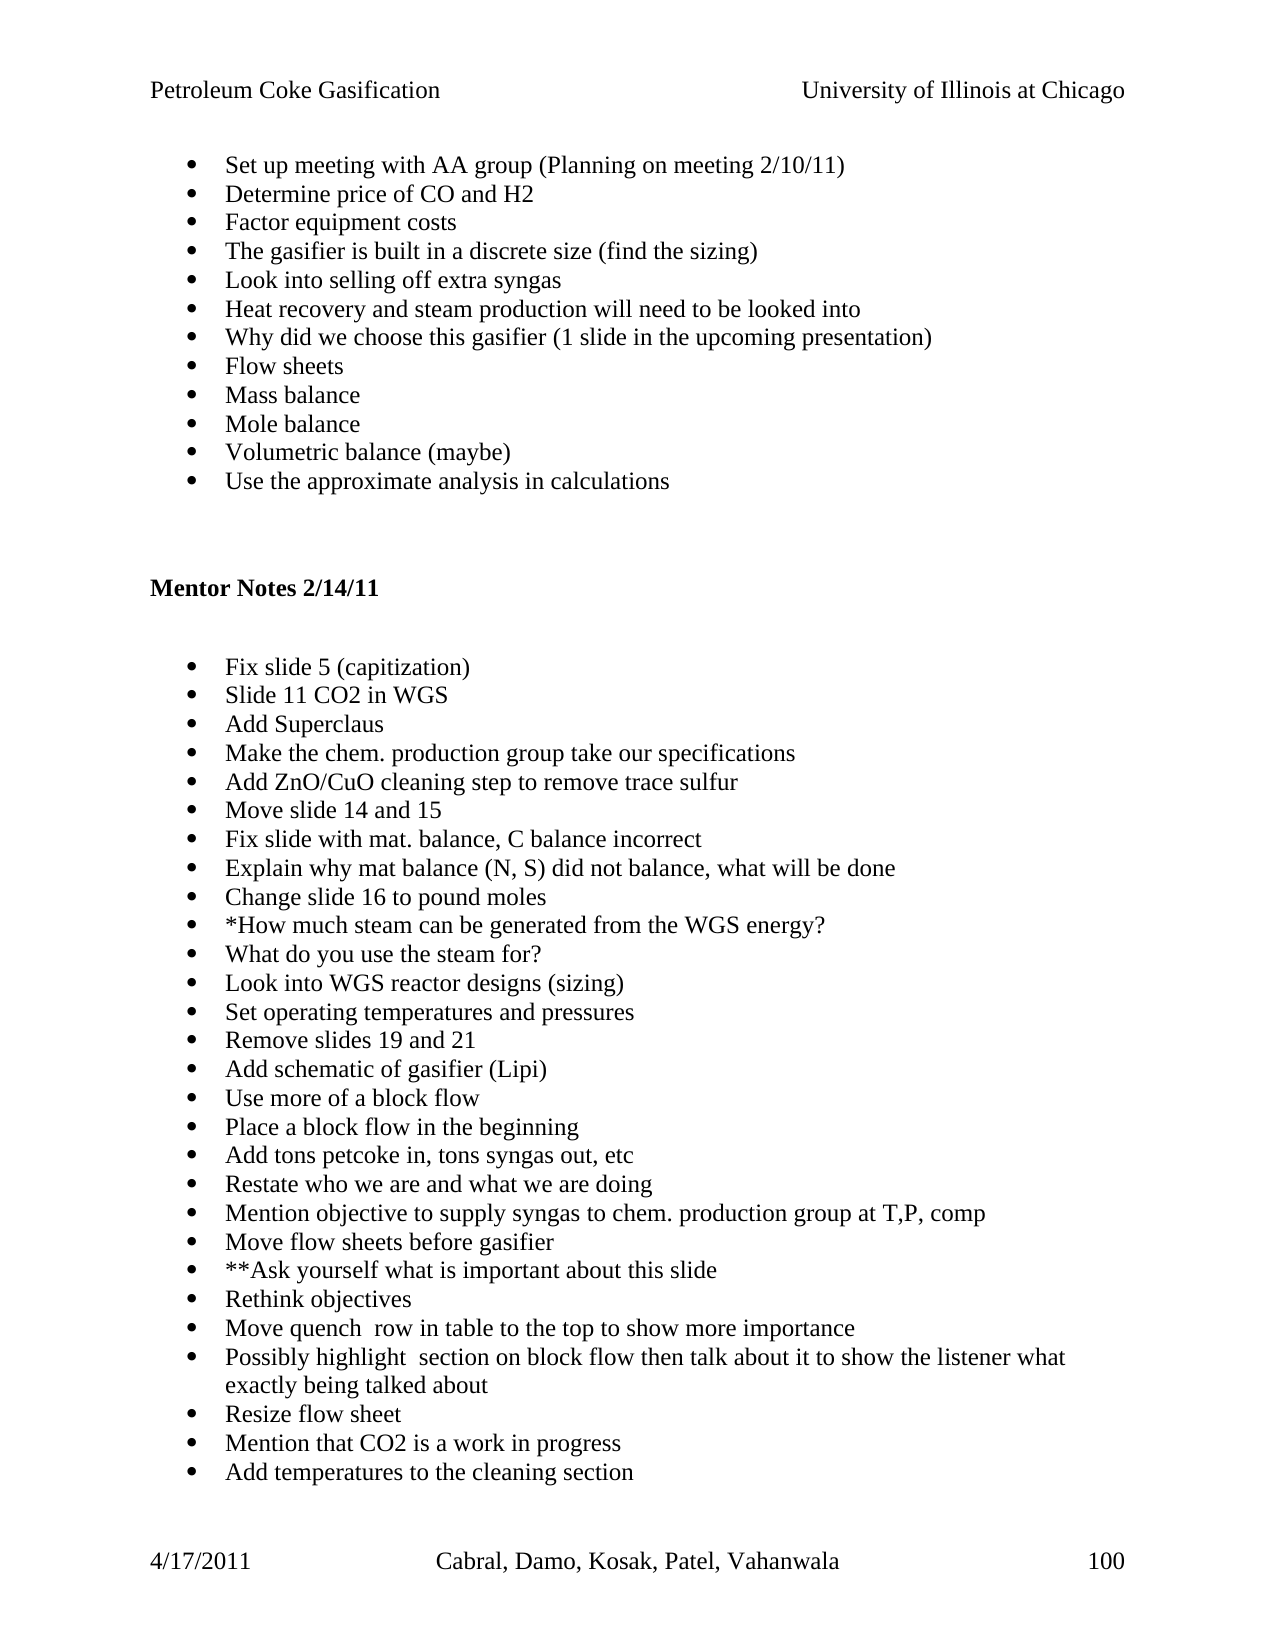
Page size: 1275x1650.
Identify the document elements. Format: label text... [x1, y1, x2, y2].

list Add tons petcoke in, tons syngas out, etc [187, 1140, 1125, 1169]
list Remove slides 19 and 21 [187, 1025, 1125, 1054]
list Move quench row in table to the top to show more importance [187, 1313, 1125, 1342]
list Mention objective to supply syngas to chem. production group at T,P, comp [187, 1198, 1125, 1227]
list Use the approximate analysis in calculations [187, 466, 1125, 495]
list Possibly highlight section on block flow then talk about it to show the listener what exactly being talked about [187, 1342, 1125, 1399]
list Heat recovery and steam production will need to be looked into [187, 294, 1125, 322]
list Restate who we are and what we are doing [187, 1169, 1125, 1198]
list Volumetric balance (maybe) [187, 437, 1125, 466]
list Add Superclaus [187, 709, 1125, 738]
list *How much steam can be generated from the WGS energy? [187, 910, 1125, 939]
list Set up meeting with AA group (Planning on meeting 2/10/11) [187, 150, 1125, 179]
list Mass balance [187, 380, 1125, 409]
list Factor equipment costs [187, 207, 1125, 236]
list Fix slide 5 (capitization) [187, 652, 1125, 680]
list Set operating temperatures and pressures [187, 997, 1125, 1025]
list Why did we choose this gasifier (1 slide in the upcoming presentation) [187, 322, 1125, 351]
list What do you use the steam for? [187, 939, 1125, 968]
list Move slide 14 and 15 [187, 795, 1125, 824]
list Mole balance [187, 409, 1125, 437]
list Place a block flow in the beginning [187, 1112, 1125, 1140]
list Make the chem. production group take our specifications [187, 738, 1125, 767]
list Add ZnO/CuO cleaning step to remove trace sulfur [187, 767, 1125, 795]
list Explain why mat balance (N, S) did not balance, what will be done [187, 853, 1125, 882]
list Use more of a block flow [187, 1083, 1125, 1112]
list Determine price of CO and H2 [187, 179, 1125, 207]
list Look into selling off extra syngas [187, 265, 1125, 294]
list The gasifier is built in a discrete size (find the sizing) [187, 236, 1125, 265]
list Mention that CO2 is a work in progress [187, 1428, 1125, 1457]
text Mentor Notes 2/14/11 [150, 573, 1125, 602]
list Move flow sheets before gasifier [187, 1227, 1125, 1255]
list Add temperatures to the cleaning section [187, 1457, 1125, 1485]
list **Ask yourself what is important about this slide [187, 1255, 1125, 1284]
list Add schematic of gasifier (Lipi) [187, 1054, 1125, 1083]
list Resize flow sheet [187, 1399, 1125, 1428]
list Fix slide with mat. balance, C balance incorrect [187, 824, 1125, 853]
list Look into WGS reactor designs (sizing) [187, 968, 1125, 997]
list Flow sheets [187, 351, 1125, 380]
list Rethink objectives [187, 1284, 1125, 1313]
list Slide 11 CO2 in WGS [187, 680, 1125, 709]
list Change slide 16 to pound moles [187, 882, 1125, 910]
